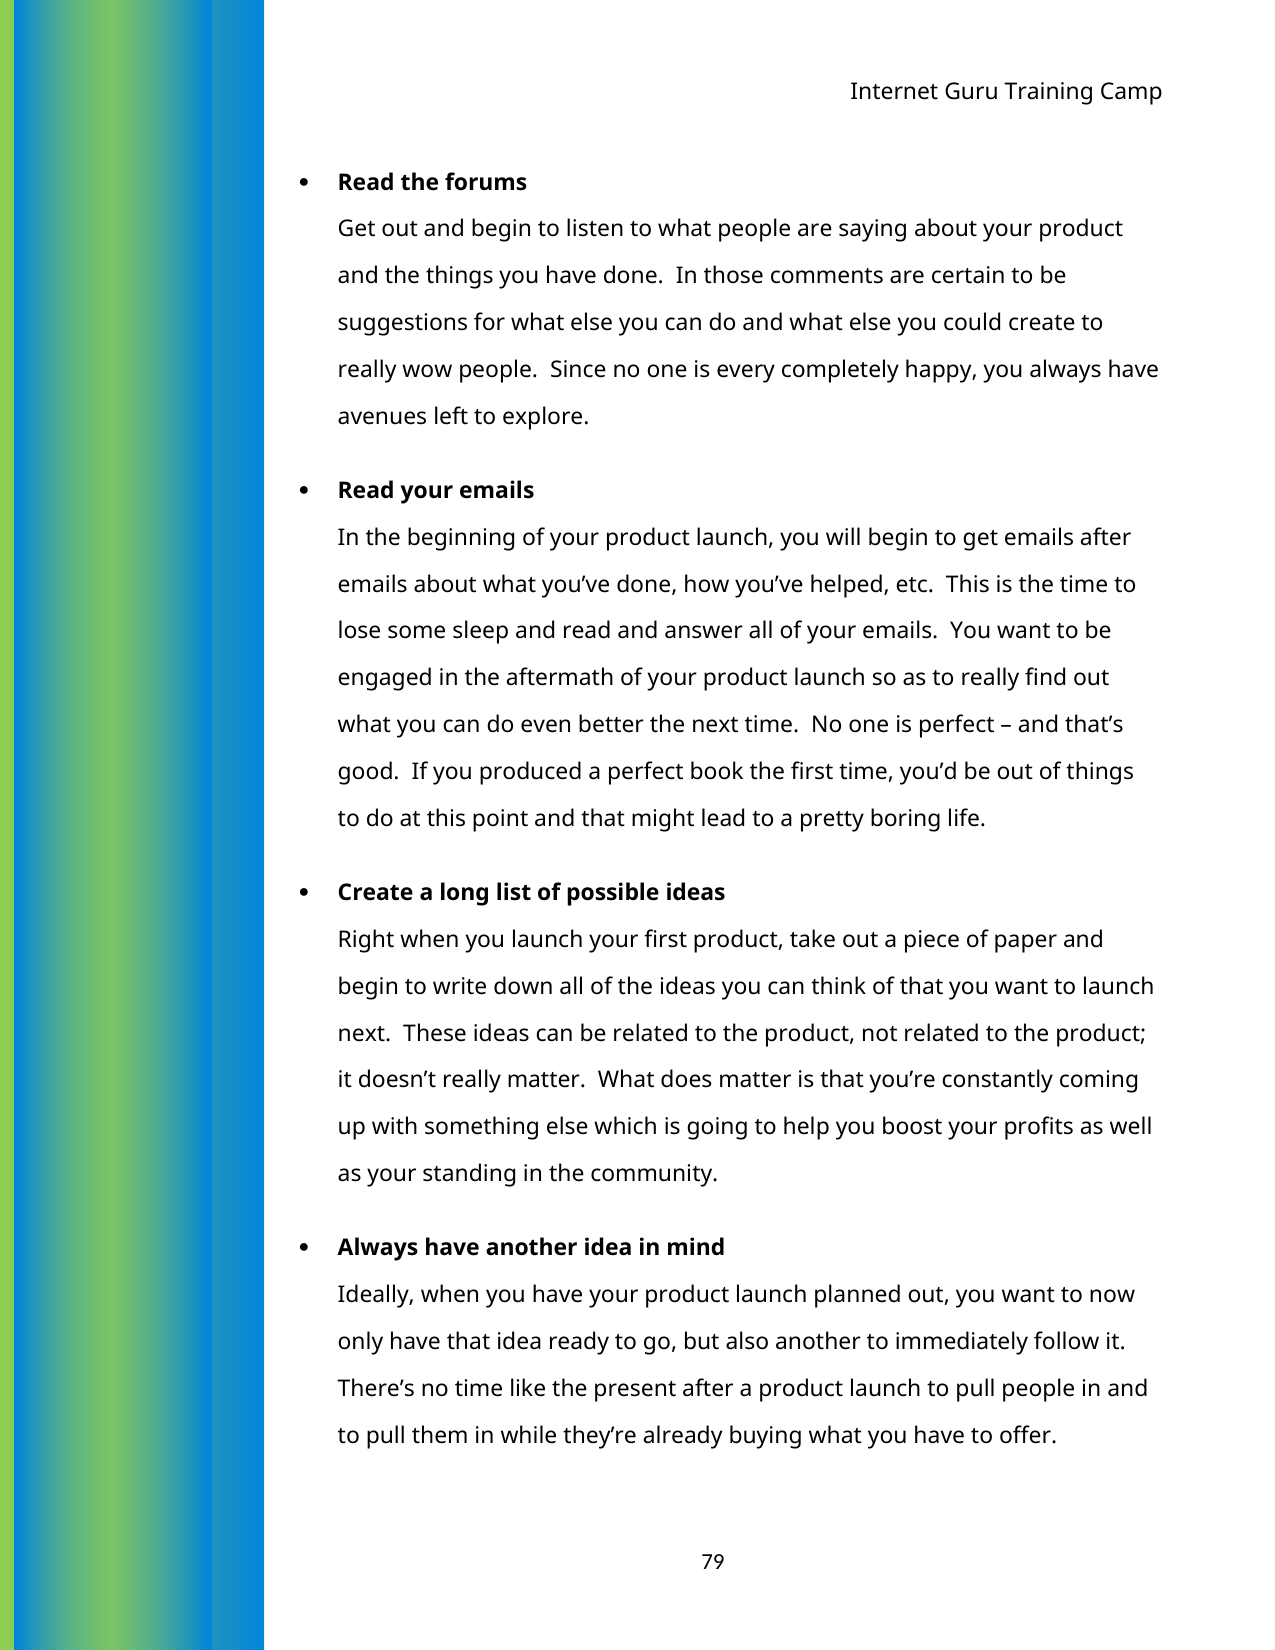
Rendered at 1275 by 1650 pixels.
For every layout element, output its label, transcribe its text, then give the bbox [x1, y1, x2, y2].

list Create a long list of possible ideas Right when you launch your first product, take out a piece of paper and begin to write down all of the ideas you can think of that you want to launch next. These ideas can be related to the product, not related to the product; it doesn’t really matter. What does matter is that you’re constantly coming up with something else which is going to help you boost your profits as well as your standing in the community. [300, 876, 1162, 1188]
list Always have another idea in mind Ideally, when you have your product launch planned out, you want to now only have that idea ready to go, but also another to immediately follow it. There’s no time like the present after a product launch to pull people in and to pull them in while they’re already buying what you have to offer. [300, 1231, 1162, 1450]
list Read your emails In the beginning of your product launch, you will begin to get emails after emails about what you’ve done, how you’ve helped, etc. This is the time to lose some sleep and read and answer all of your emails. You want to be engaged in the aftermath of your product launch so as to really find out what you can do even better the next time. No one is perfect – and that’s good. If you produced a perfect book the first time, you’d be out of things to do at this point and that might lead to a pretty boring life. [300, 474, 1162, 833]
list Read the forums Get out and begin to listen to what people are saying about your product and the things you have done. In those comments are certain to be suggestions for what else you can do and what else you could create to really wow people. Since no one is every completely happy, you always have avenues left to explore. [300, 166, 1162, 431]
